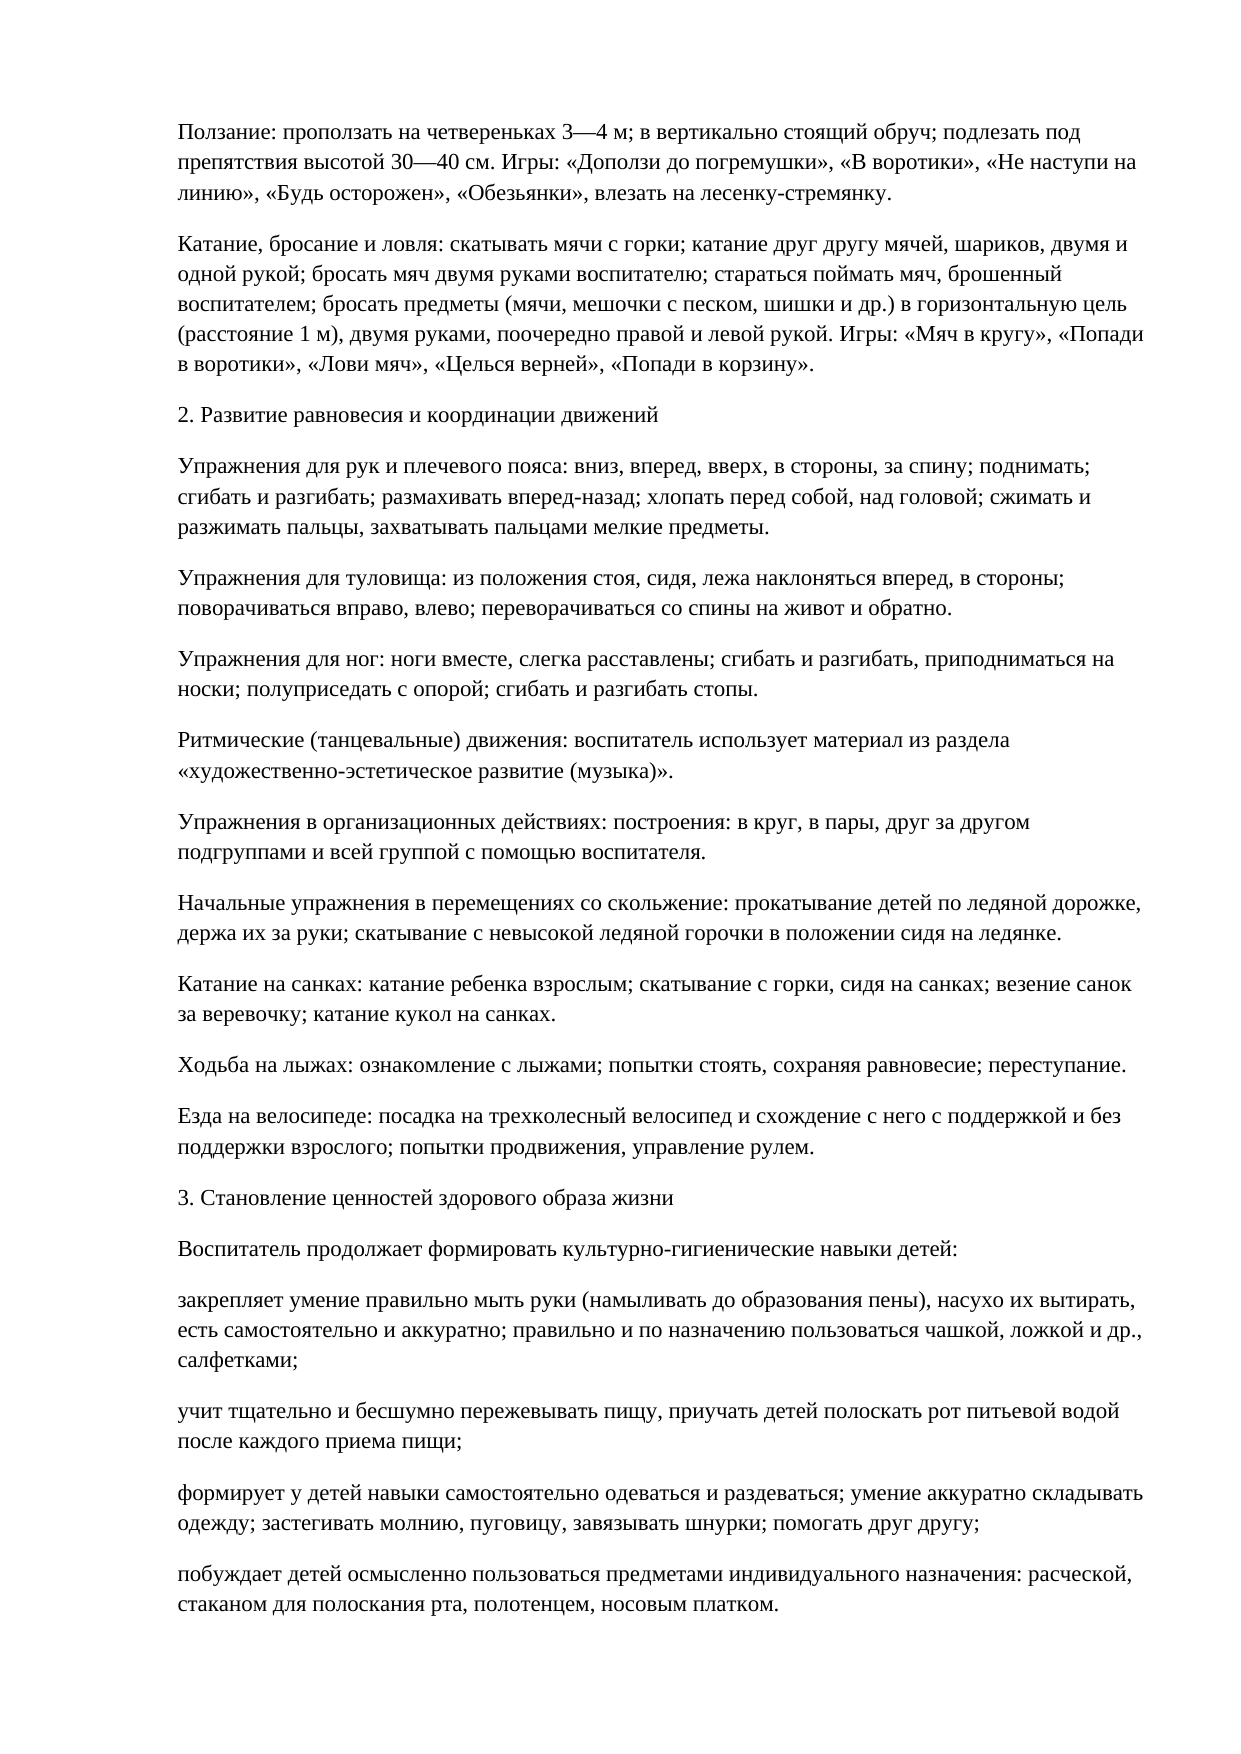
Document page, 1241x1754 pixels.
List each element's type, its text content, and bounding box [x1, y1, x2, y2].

text Воспитатель продолжает формировать культурно-гигиенические навыки детей: [177, 1235, 1152, 1261]
text Ползание: проползать на четвереньках 3—4 м; в вертикально стоящий обруч; подлезать под препятствия высотой 30—40 см. Игры: «Доползи до погремушки», «В воротики», «Не наступи на линию», «Будь осторожен», «Обезьянки», влезать на лесенку-стремянку. [177, 118, 1152, 205]
text Катание, бросание и ловля: скатывать мячи с горки; катание друг другу мячей, шариков, двумя и одной рукой; бросать мяч двумя руками воспитателю; стараться поймать мяч, брошенный воспитателем; бросать предметы (мячи, мешочки с песком, шишки и др.) в горизонтальную цель (расстояние 1 м), двумя руками, поочередно правой и левой рукой. Игры: «Мяч в кругу», «Попади в воротики», «Лови мяч», «Целься верней», «Попади в корзину». [177, 229, 1152, 377]
text 3. Становление ценностей здорового образа жизни [177, 1184, 1152, 1210]
text учит тщательно и бесшумно пережевывать пищу, приучать детей полоскать рот питьевой водой после каждого приема пищи; [177, 1397, 1152, 1454]
text 2. Развитие равновесия и координации движений [177, 401, 1152, 428]
text Упражнения в организационных действиях: построения: в круг, в пары, друг за другом подгруппами и всей группой с помощью воспитателя. [177, 808, 1152, 864]
text Начальные упражнения в перемещениях со скольжение: прокатывание детей по ледяной дорожке, держа их за руки; скатывание с невысокой ледяной горочки в положении сидя на ледянке. [177, 889, 1152, 946]
text формирует у детей навыки самостоятельно одеваться и раздеваться; умение аккуратно складывать одежду; застегивать молнию, пуговицу, завязывать шнурки; помогать друг другу; [177, 1478, 1152, 1535]
text Ходьба на лыжах: ознакомление с лыжами; попытки стоять, сохраняя равновесие; переступание. [177, 1051, 1152, 1078]
text закрепляет умение правильно мыть руки (намыливать до образования пены), насухо их вытирать, есть самостоятельно и аккуратно; правильно и по назначению пользоваться чашкой, ложкой и др., салфетками; [177, 1286, 1152, 1373]
text Езда на велосипеде: посадка на трехколесный велосипед и схождение с него с поддержкой и без поддержки взрослого; попытки продвижения, управление рулем. [177, 1102, 1152, 1159]
text Катание на санках: катание ребенка взрослым; скатывание с горки, сидя на санках; везение санок за веревочку; катание кукол на санках. [177, 970, 1152, 1027]
text побуждает детей осмысленно пользоваться предметами индивидуального назначения: расческой, стаканом для полоскания рта, полотенцем, носовым платком. [177, 1560, 1152, 1616]
text Ритмические (танцевальные) движения: воспитатель использует материал из раздела «художественно-эстетическое развитие (музыка)». [177, 726, 1152, 783]
text Упражнения для ног: ноги вместе, слегка расставлены; сгибать и разгибать, приподниматься на носки; полуприседать с опорой; сгибать и разгибать стопы. [177, 645, 1152, 702]
text Упражнения для рук и плечевого пояса: вниз, вперед, вверх, в стороны, за спину; поднимать; сгибать и разгибать; размахивать вперед-назад; хлопать перед собой, над головой; сжимать и разжимать пальцы, захватывать пальцами мелкие предметы. [177, 452, 1152, 539]
text Упражнения для туловища: из положения стоя, сидя, лежа наклоняться вперед, в стороны; поворачиваться вправо, влево; переворачиваться со спины на живот и обратно. [177, 564, 1152, 621]
